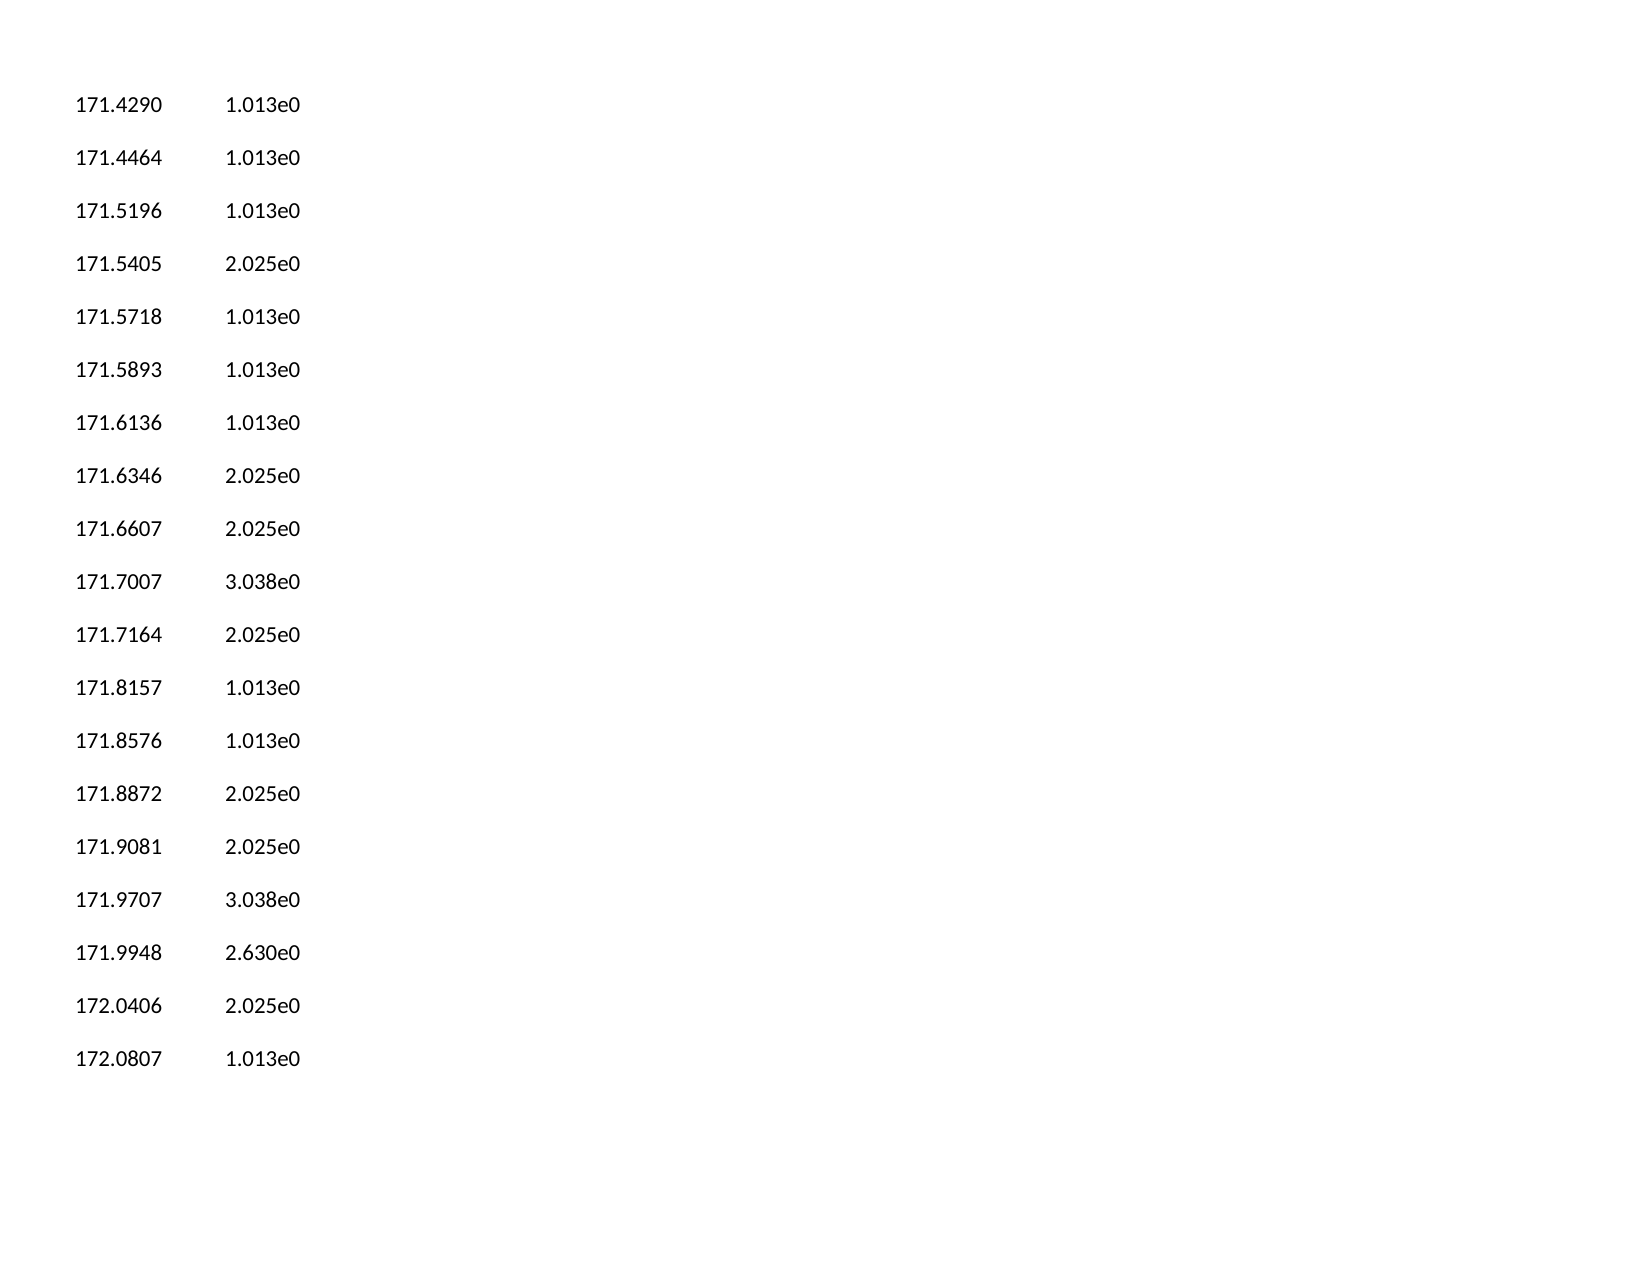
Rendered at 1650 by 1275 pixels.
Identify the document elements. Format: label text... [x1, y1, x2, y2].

text 171.5196 1.013e0 [75, 196, 1563, 224]
text 172.0406 2.025e0 [75, 991, 1563, 1019]
text 171.6607 2.025e0 [75, 514, 1563, 542]
text 171.8576 1.013e0 [75, 726, 1563, 754]
text 171.5405 2.025e0 [75, 249, 1563, 277]
text 171.8872 2.025e0 [75, 779, 1563, 807]
text 171.7007 3.038e0 [75, 567, 1563, 595]
text 171.4290 1.013e0 [75, 90, 1563, 118]
text 171.7164 2.025e0 [75, 620, 1563, 648]
text 171.9948 2.630e0 [75, 938, 1563, 966]
text 171.6136 1.013e0 [75, 408, 1563, 436]
text 171.6346 2.025e0 [75, 461, 1563, 489]
text 171.5893 1.013e0 [75, 355, 1563, 383]
text 171.5718 1.013e0 [75, 302, 1563, 330]
text 172.0807 1.013e0 [75, 1044, 1563, 1072]
text 171.9707 3.038e0 [75, 885, 1563, 913]
text 171.8157 1.013e0 [75, 673, 1563, 701]
text 171.4464 1.013e0 [75, 143, 1563, 171]
text 171.9081 2.025e0 [75, 832, 1563, 860]
